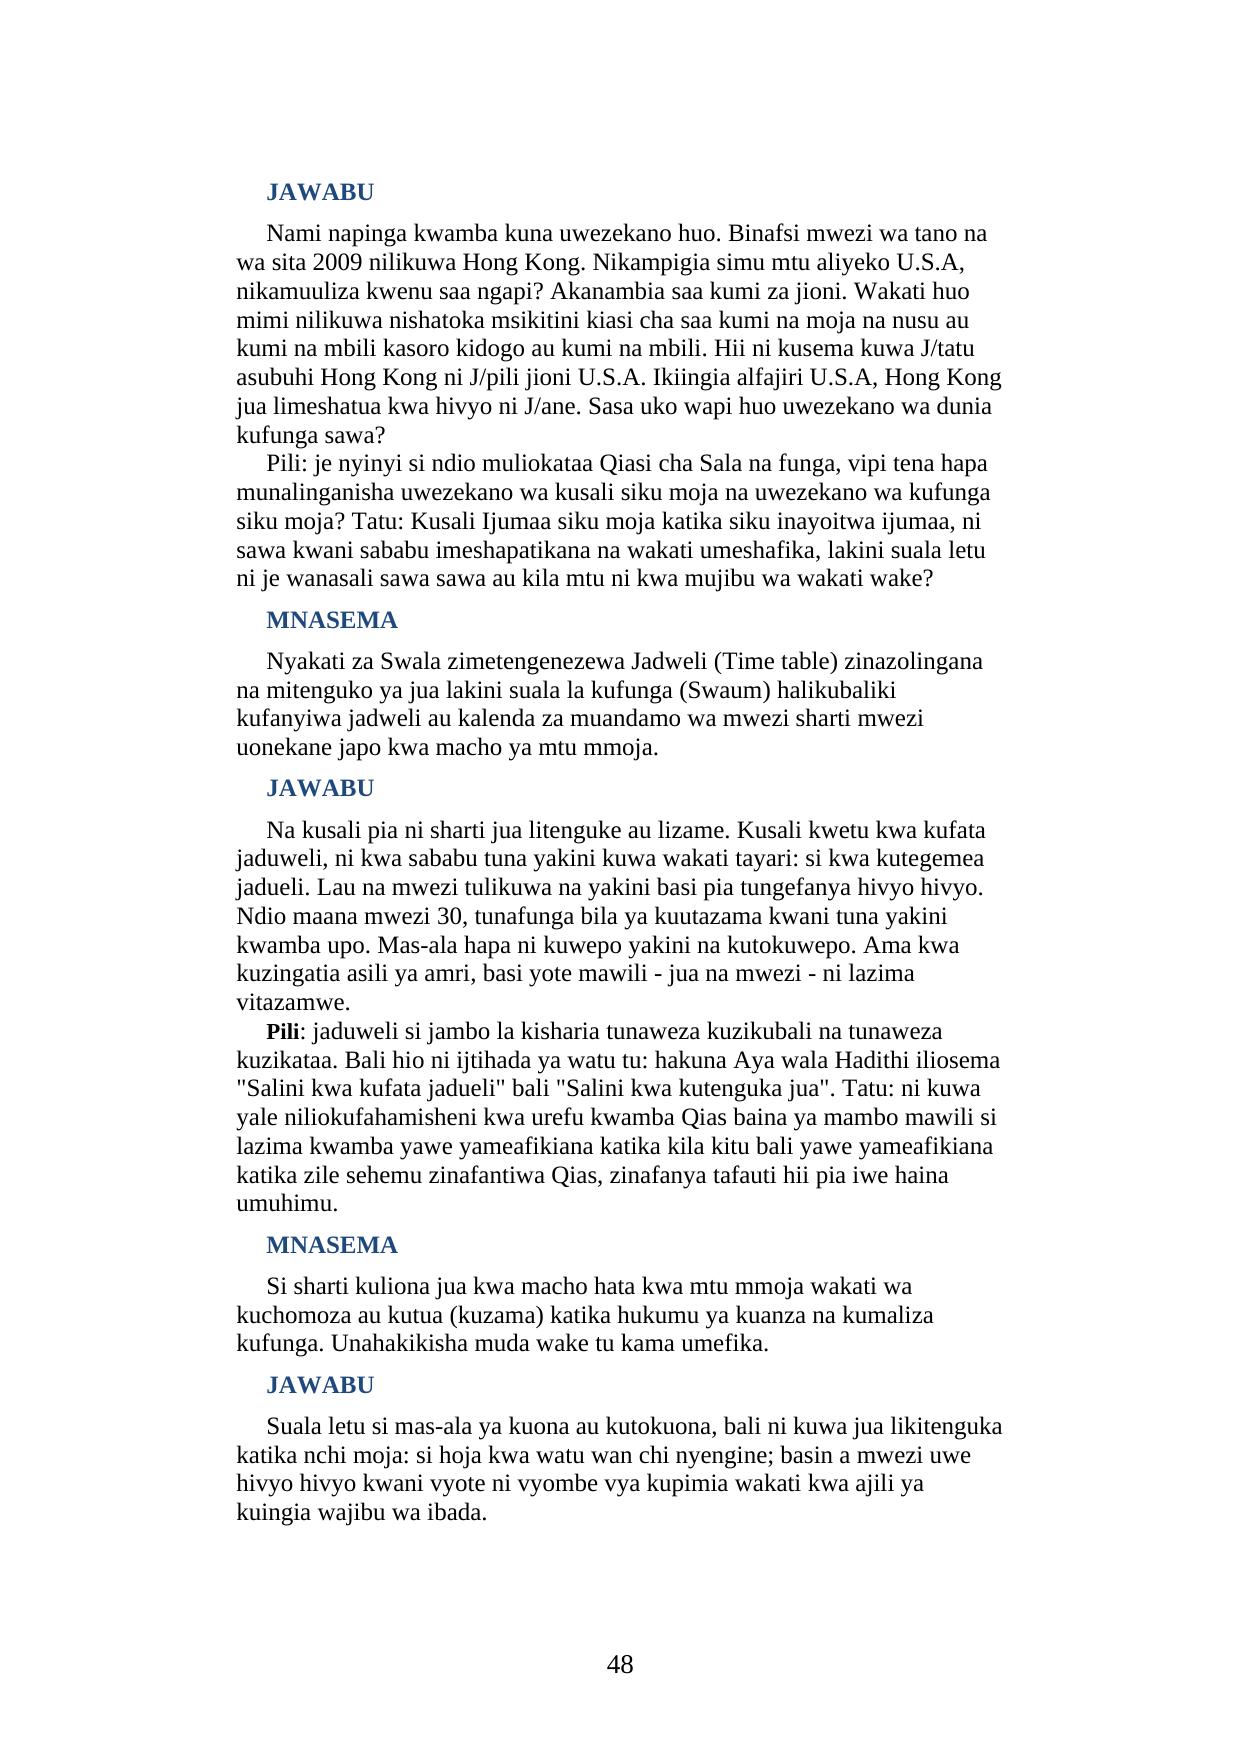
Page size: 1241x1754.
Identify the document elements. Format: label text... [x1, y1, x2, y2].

subtitle JAWABU [236, 1370, 1004, 1398]
text Nami napinga kwamba kuna uwezekano huo. Binafsi mwezi wa tano na wa sita 2009 nilikuwa Hong Kong. Nikampigia simu mtu aliyeko U.S.A, nikamuuliza kwenu saa ngapi? Akanambia saa kumi za jioni. Wakati huo mimi nilikuwa nishatoka msikitini kiasi cha saa kumi na moja na nusu au kumi na mbili kasoro kidogo au kumi na mbili. Hii ni kusema kuwa J/tatu asubuhi Hong Kong ni J/pili jioni U.S.A. Ikiingia alfajiri U.S.A, Hong Kong jua limeshatua kwa hivyo ni J/ane. Sasa uko wapi huo uwezekano wa dunia kufunga sawa? [236, 218, 1004, 448]
text Pili: jaduweli si jambo la kisharia tunaweza kuzikubali na tunaweza kuzikataa. Bali hio ni ijtihada ya watu tu: hakuna Aya wala Hadithi iliosema "Salini kwa kufata jadueli" bali "Salini kwa kutenguka jua". Tatu: ni kuwa yale niliokufahamisheni kwa urefu kwamba Qias baina ya mambo mawili si lazima kwamba yawe yameafikiana katika kila kitu bali yawe yameafikiana katika zile sehemu zinafantiwa Qias, zinafanya tafauti hii pia iwe haina umuhimu. [236, 1016, 1004, 1217]
text Si sharti kuliona jua kwa macho hata kwa mtu mmoja wakati wa kuchomoza au kutua (kuzama) katika hukumu ya kuanza na kumaliza kufunga. Unahakikisha muda wake tu kama umefika. [236, 1271, 1004, 1357]
text Nyakati za Swala zimetengenezewa Jadweli (Time table) zinazolingana na mitenguko ya jua lakini suala la kufunga (Swaum) halikubaliki kufanyiwa jadweli au kalenda za muandamo wa mwezi sharti mwezi uonekane japo kwa macho ya mtu mmoja. [236, 646, 1004, 761]
text Suala letu si mas-ala ya kuona au kutokuona, bali ni kuwa jua likitenguka katika nchi moja: si hoja kwa watu wan chi nyengine; basin a mwezi uwe hivyo hivyo kwani vyote ni vyombe vya kupimia wakati kwa ajili ya kuingia wajibu wa ibada. [236, 1411, 1004, 1526]
subtitle JAWABU [236, 177, 1004, 206]
subtitle JAWABU [236, 773, 1004, 802]
subtitle MNASEMA [236, 605, 1004, 633]
text Na kusali pia ni sharti jua litenguke au lizame. Kusali kwetu kwa kufata jaduweli, ni kwa sababu tuna yakini kuwa wakati tayari: si kwa kutegemea jadueli. Lau na mwezi tulikuwa na yakini basi pia tungefanya hivyo hivyo. Ndio maana mwezi 30, tunafunga bila ya kuutazama kwani tuna yakini kwamba upo. Mas-ala hapa ni kuwepo yakini na kutokuwepo. Ama kwa kuzingatia asili ya amri, basi yote mawili - jua na mwezi - ni lazima vitazamwe. [236, 815, 1004, 1016]
subtitle MNASEMA [236, 1230, 1004, 1258]
text Pili: je nyinyi si ndio muliokataa Qiasi cha Sala na funga, vipi tena hapa munalinganisha uwezekano wa kusali siku moja na uwezekano wa kufunga siku moja? Tatu: Kusali Ijumaa siku moja katika siku inayoitwa ijumaa, ni sawa kwani sababu imeshapatikana na wakati umeshafika, lakini suala letu ni je wanasali sawa sawa au kila mtu ni kwa mujibu wa wakati wake? [236, 448, 1004, 592]
